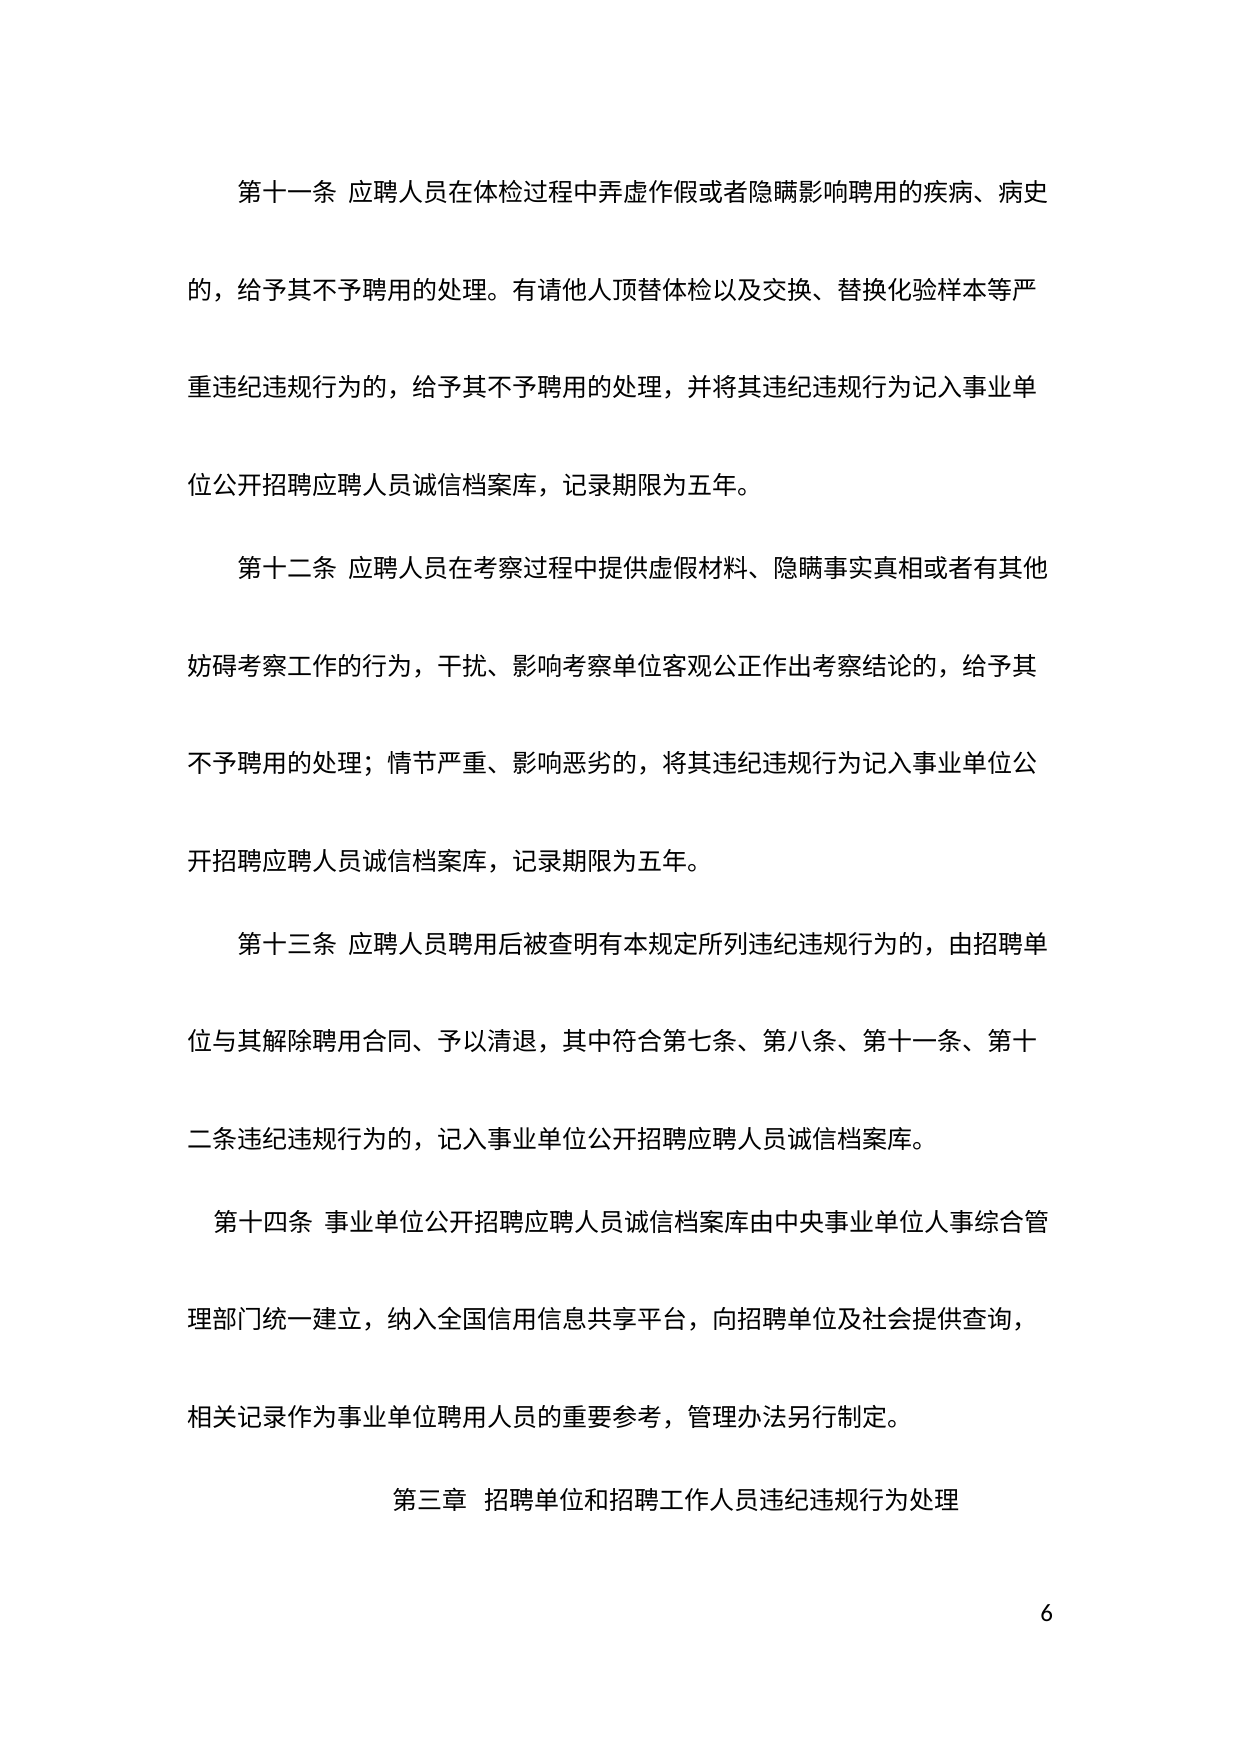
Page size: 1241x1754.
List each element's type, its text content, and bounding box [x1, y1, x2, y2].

text 第十三条 应聘人员聘用后被查明有本规定所列违纪违规行为的，由招聘单位与其解除聘用合同、予以清退，其中符合第七条、第八条、第十一条、第十二条违纪违规行为的，记入事业单位公开招聘应聘人员诚信档案库。 [187, 910, 1053, 1170]
text 第十二条 应聘人员在考察过程中提供虚假材料、隐瞒事实真相或者有其他妨碍考察工作的行为，干扰、影响考察单位客观公正作出考察结论的，给予其不予聘用的处理；情节严重、影响恶劣的，将其违纪违规行为记入事业单位公开招聘应聘人员诚信档案库，记录期限为五年。 [187, 534, 1053, 892]
text 第十一条 应聘人员在体检过程中弄虚作假或者隐瞒影响聘用的疾病、病史的，给予其不予聘用的处理。有请他人顶替体检以及交换、替换化验样本等严重违纪违规行为的，给予其不予聘用的处理，并将其违纪违规行为记入事业单位公开招聘应聘人员诚信档案库，记录期限为五年。 [187, 158, 1053, 516]
text 第三章 招聘单位和招聘工作人员违纪违规行为处理 [187, 1466, 1053, 1531]
text 第十四条 事业单位公开招聘应聘人员诚信档案库由中央事业单位人事综合管理部门统一建立，纳入全国信用信息共享平台，向招聘单位及社会提供查询，相关记录作为事业单位聘用人员的重要参考，管理办法另行制定。 [187, 1188, 1053, 1448]
